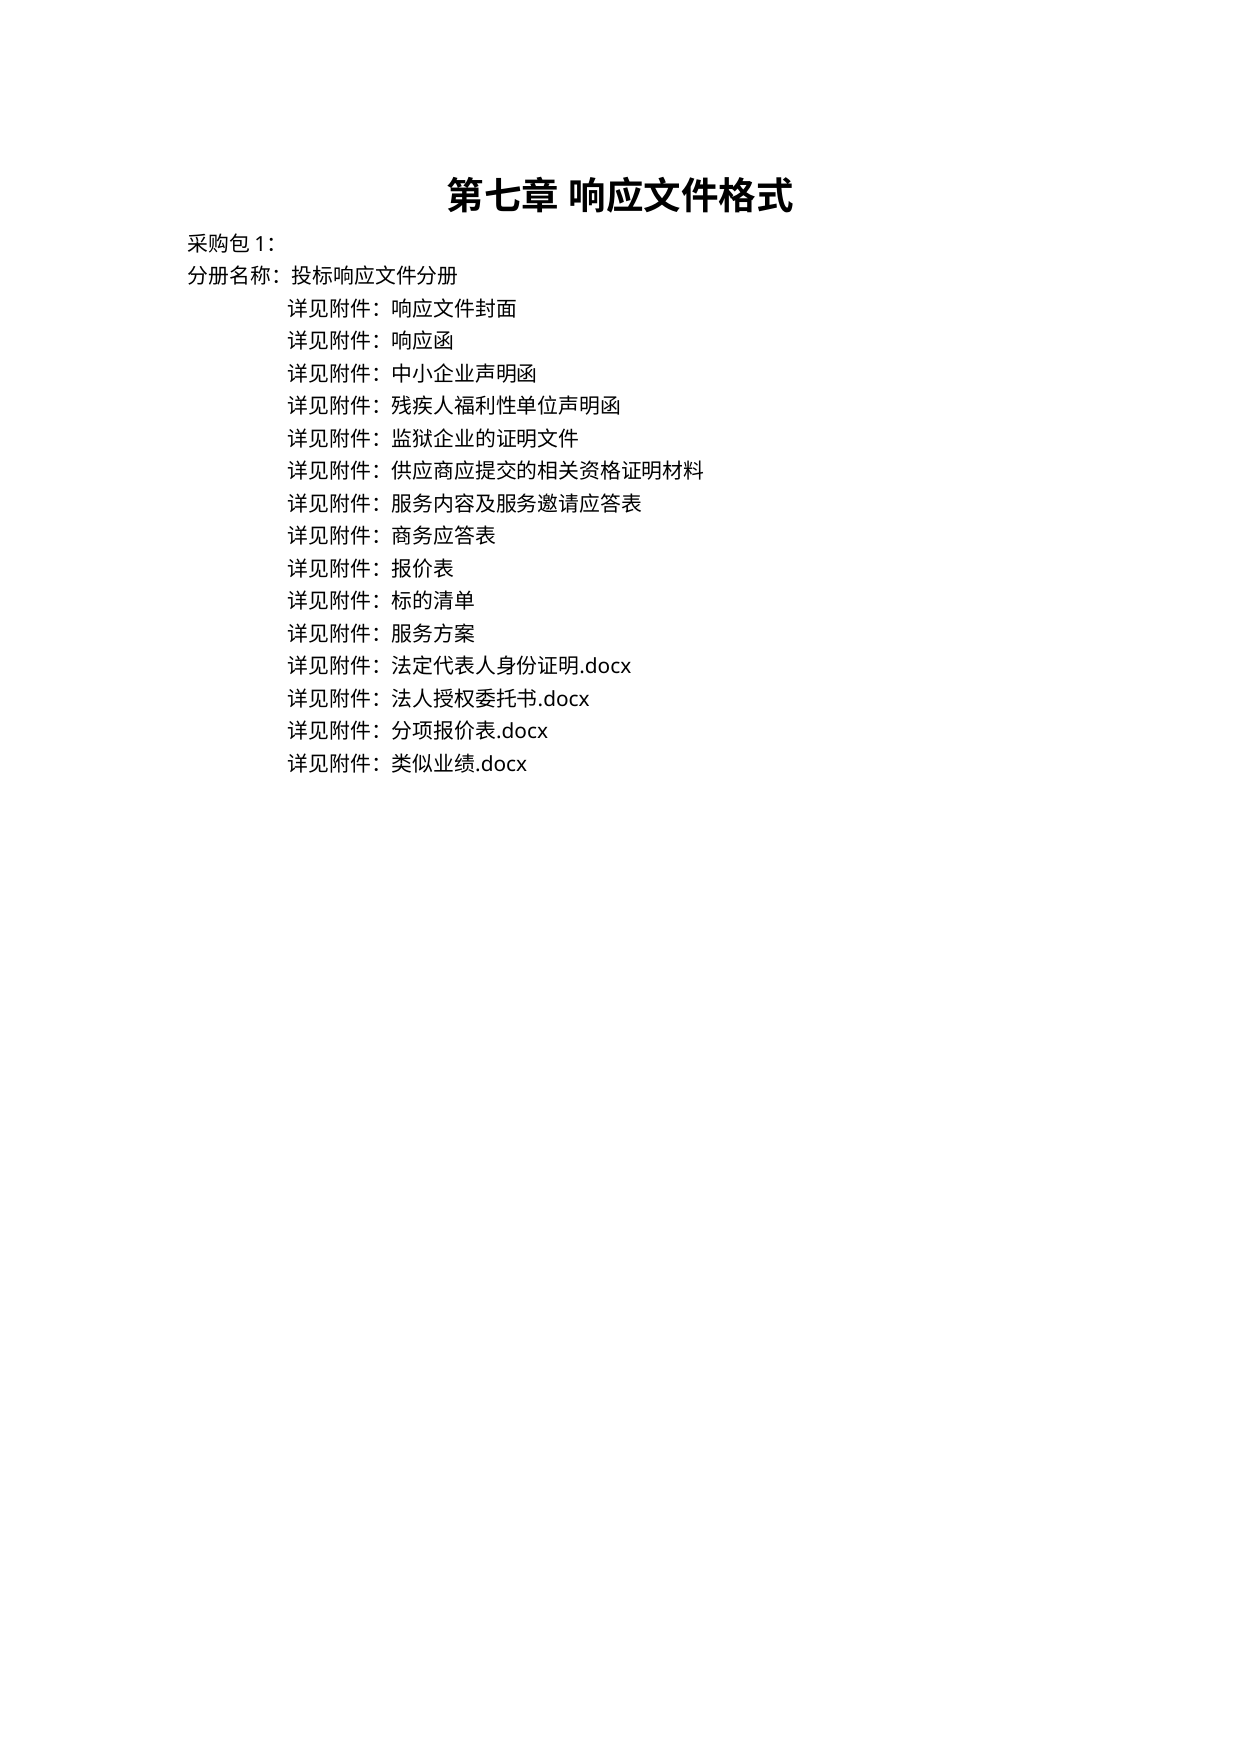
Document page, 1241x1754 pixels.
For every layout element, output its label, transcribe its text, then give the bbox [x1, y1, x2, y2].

text 详见附件：分项报价表.docx [187, 714, 1053, 747]
text 详见附件：服务方案 [187, 617, 1053, 649]
text 详见附件：监狱企业的证明文件 [187, 422, 1053, 454]
text 详见附件：供应商应提交的相关资格证明材料 [187, 454, 1053, 487]
text 详见附件：服务内容及服务邀请应答表 [187, 487, 1053, 519]
text 第七章 响应文件格式 [187, 162, 1053, 227]
text 详见附件：标的清单 [187, 584, 1053, 617]
text 详见附件：法人授权委托书.docx [187, 682, 1053, 714]
text 详见附件：残疾人福利性单位声明函 [187, 389, 1053, 422]
text 采购包1： [187, 227, 1053, 259]
text 详见附件：报价表 [187, 552, 1053, 584]
text 详见附件：法定代表人身份证明.docx [187, 649, 1053, 682]
text 分册名称：投标响应文件分册 [187, 259, 1053, 292]
text 详见附件：类似业绩.docx [187, 747, 1053, 779]
text 详见附件：商务应答表 [187, 519, 1053, 552]
text 详见附件：中小企业声明函 [187, 357, 1053, 389]
text 详见附件：响应函 [187, 324, 1053, 357]
text 详见附件：响应文件封面 [187, 292, 1053, 324]
